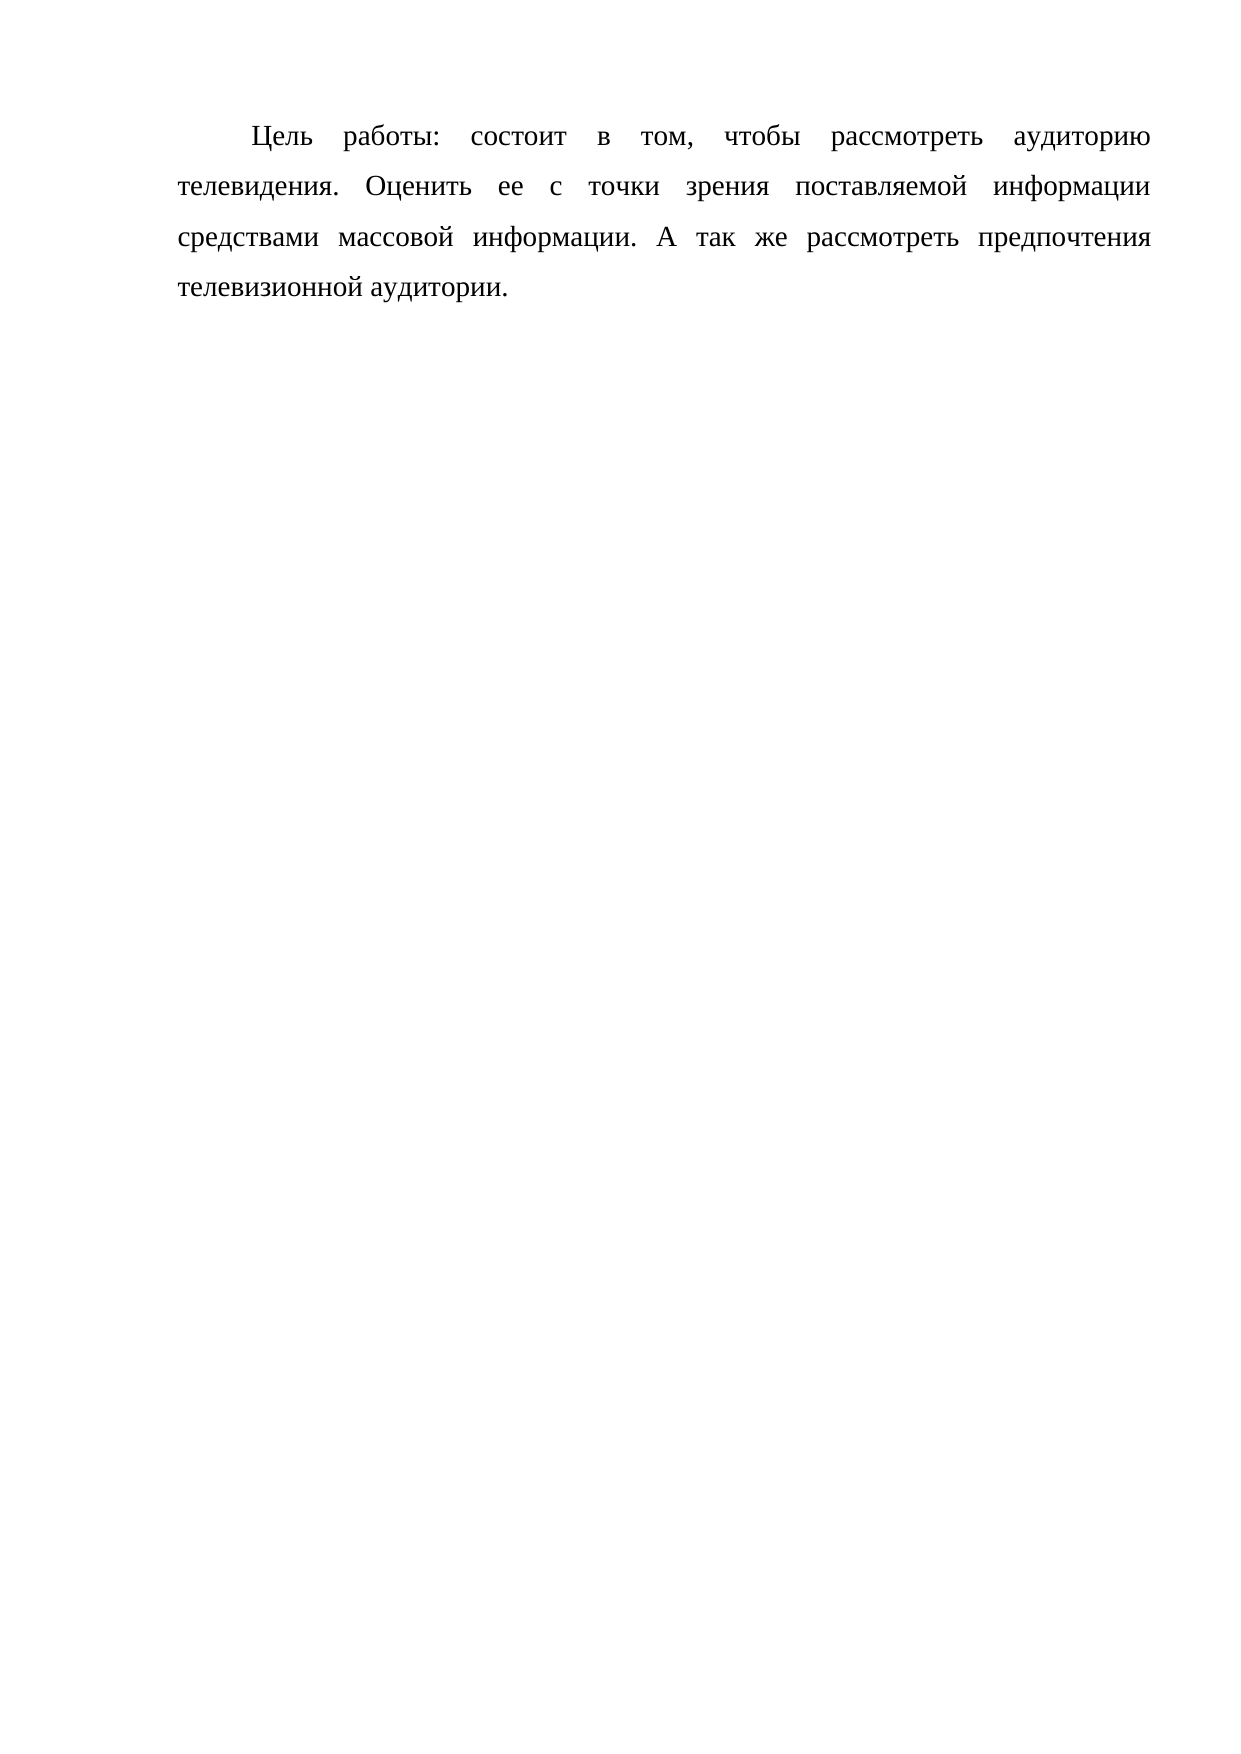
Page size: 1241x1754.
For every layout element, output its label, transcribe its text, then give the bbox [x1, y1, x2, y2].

text Цель работы: состоит в том, чтобы рассмотреть аудиторию телевидения. Оценить ее с точки зрения поставляемой информации средствами массовой информации. А так же рассмотреть предпочтения телевизионной аудитории. [177, 118, 1152, 303]
